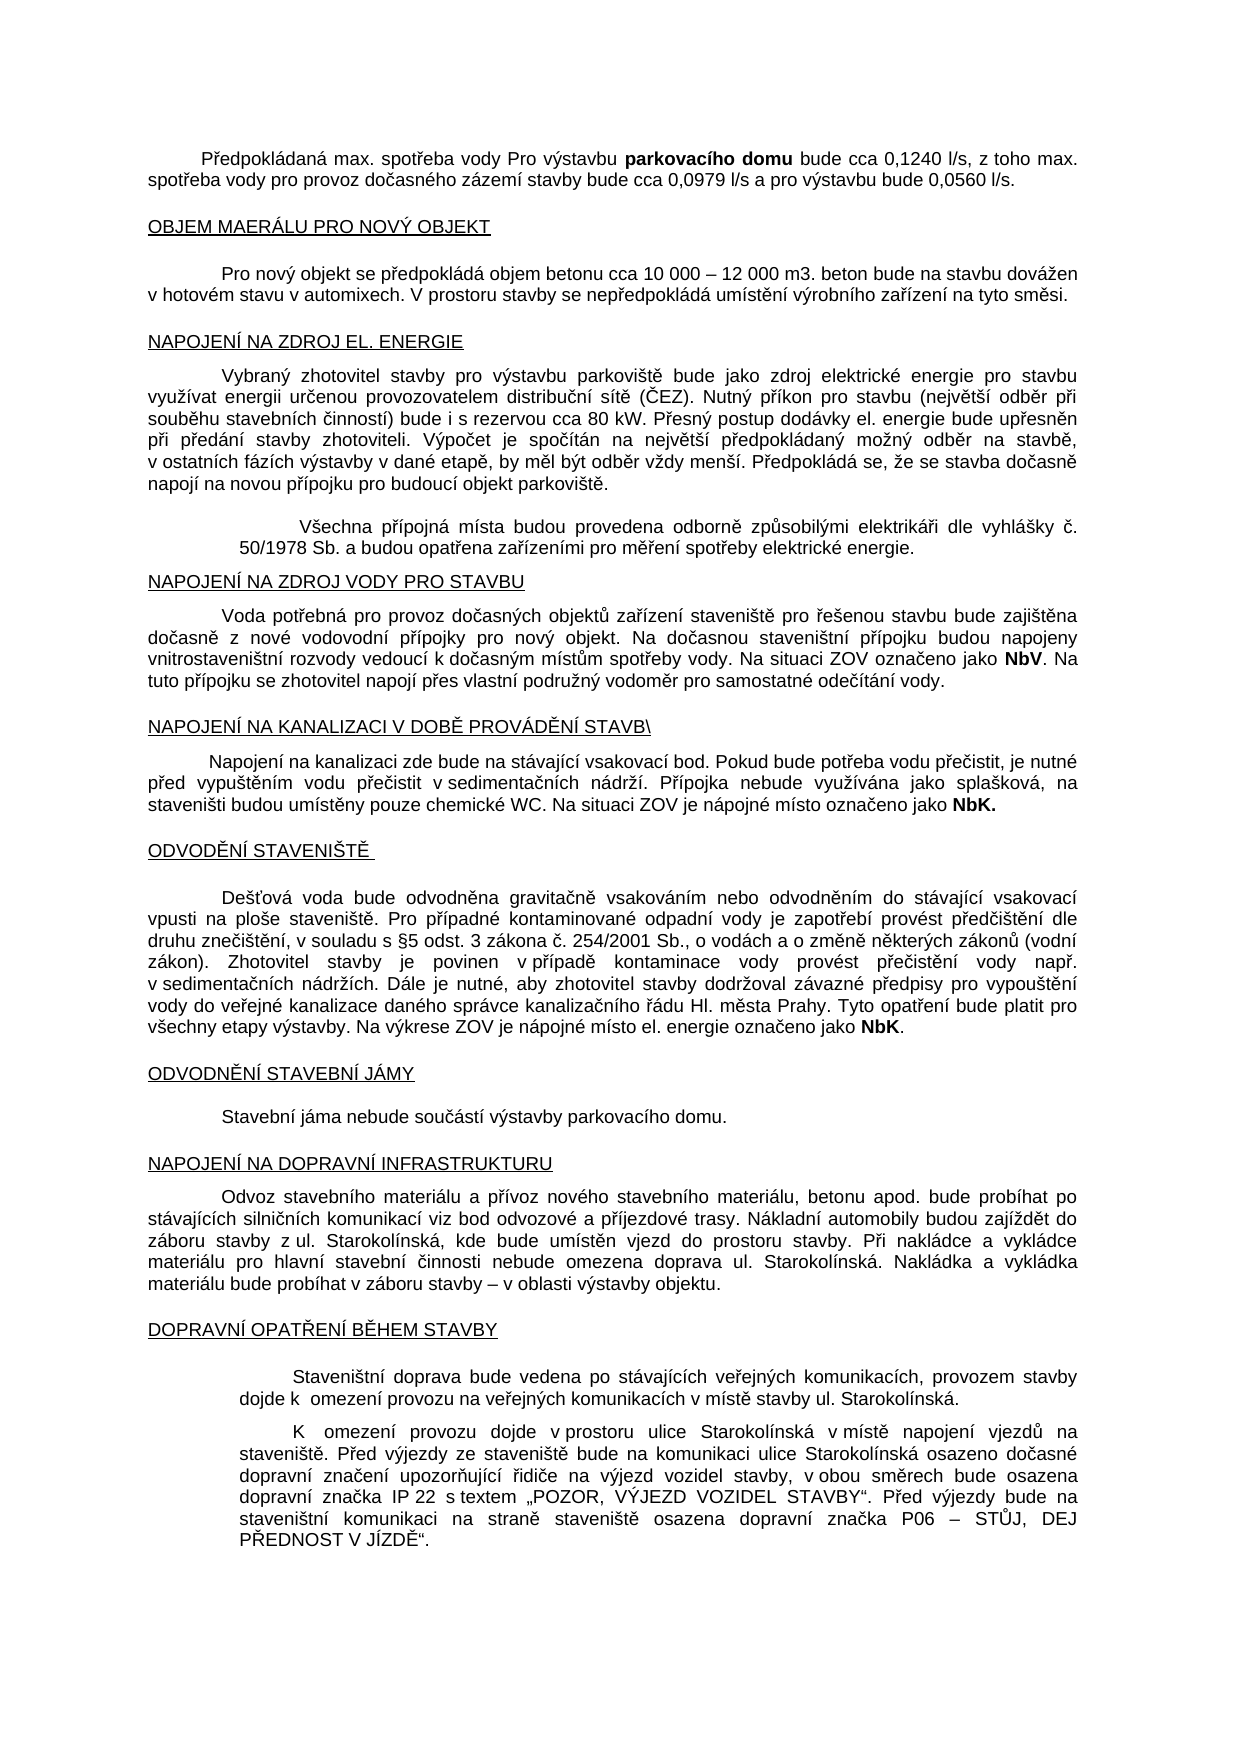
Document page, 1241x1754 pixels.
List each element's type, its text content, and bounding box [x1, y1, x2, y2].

text Napojení na kanalizaci zde bude na stávající vsakovací bod. Pokud bude potřeba vodu přečistit, je nutné před vypuštěním vodu přečistit v sedimentačních nádrží. Přípojka nebude využívána jako splašková, na staveništi budou umístěny pouze chemické WC. Na situaci ZOV je nápojné místo označeno jako NbK. [148, 750, 1078, 815]
text Odvodnění stavební jámy [148, 1063, 1078, 1084]
text Předpokládaná max. spotřeba vody Pro výstavbu parkovacího domu bude cca 0,1240 l/s, z toho max. spotřeba vody pro provoz dočasného zázemí stavby bude cca 0,0979 l/s a pro výstavbu bude 0,0560 l/s. [148, 148, 1078, 191]
text Všechna přípojná místa budou provedena odborně způsobilými elektrikáři dle vyhlášky č. 50/1978 Sb. a budou opatřena zařízeními pro měření spotřeby elektrické energie. [239, 515, 1078, 558]
text Pro nový objekt se předpokládá objem betonu cca 10 000 – 12 000 m3. beton bude na stavbu dovážen v hotovém stavu v automixech. V prostoru stavby se nepředpokládá umístění výrobního zařízení na tyto směsi. [148, 262, 1078, 305]
text Dešťová voda bude odvodněna gravitačně vsakováním nebo odvodněním do stávající vsakovací vpusti na ploše staveniště. Pro případné kontaminované odpadní vody je zapotřebí provést předčištění dle druhu znečištění, v souladu s §5 odst. 3 zákona č. 254/2001 Sb., o vodách a o změně některých zákonů (vodní zákon). Zhotovitel stavby je povinen v případě kontaminace vody provést přečistění vody např. v sedimentačních nádržích. Dále je nutné, aby zhotovitel stavby dodržoval závazné předpisy pro vypouštění vody do veřejné kanalizace daného správce kanalizačního řádu Hl. města Prahy. Tyto opatření bude platit pro všechny etapy výstavby. Na výkrese ZOV je nápojné místo el. energie označeno jako NbK. [148, 887, 1078, 1038]
text napojení na zdroj vody pro stavbu [148, 571, 1078, 593]
text Staveništní doprava bude vedena po stávajících veřejných komunikacích, provozem stavby dojde k omezení provozu na veřejných komunikacích v místě stavby ul. Starokolínská. [239, 1366, 1078, 1409]
text K omezení provozu dojde v prostoru ulice Starokolínská v místě napojení vjezdů na staveniště. Před výjezdy ze staveniště bude na komunikaci ulice Starokolínská osazeno dočasné dopravní značení upozorňující řidiče na výjezd vozidel stavby, v obou směrech bude osazena dopravní značka IP 22 s textem „POZOR, VÝJEZD VOZIDEL STAVBY“. Před výjezdy bude na staveništní komunikaci na straně staveniště osazena dopravní značka P06 – STŮJ, DEJ PŘEDNOST V JÍZDĚ“. [239, 1421, 1078, 1551]
text napojení na dopravní infrastrukturu [148, 1152, 1078, 1174]
text Odvoz stavebního materiálu a přívoz nového stavebního materiálu, betonu apod. bude probíhat po stávajících silničních komunikací viz bod odvozové a příjezdové trasy. Nákladní automobily budou zajíždět do záboru stavby z ul. Starokolínská, kde bude umístěn vjezd do prostoru stavby. Při nakládce a vykládce materiálu pro hlavní stavební činnosti nebude omezena doprava ul. Starokolínská. Nakládka a vykládka materiálu bude probíhat v záboru stavby – v oblasti výstavby objektu. [148, 1186, 1078, 1294]
text Vybraný zhotovitel stavby pro výstavbu parkoviště bude jako zdroj elektrické energie pro stavbu využívat energii určenou provozovatelem distribuční sítě (ČEZ). Nutný příkon pro stavbu (největší odběr při souběhu stavebních činností) bude i s rezervou cca 80 kW. Přesný postup dodávky el. energie bude upřesněn při předání stavby zhotoviteli. Výpočet je spočítán na největší předpokládaný možný odběr na stavbě, v ostatních fázích výstavby v dané etapě, by měl být odběr vždy menší. Předpokládá se, že se stavba dočasně napojí na novou přípojku pro budoucí objekt parkoviště. [148, 364, 1078, 494]
text napojení na zdroj el. energie [148, 330, 1078, 352]
text Voda potřebná pro provoz dočasných objektů zařízení staveniště pro řešenou stavbu bude zajištěna dočasně z nové vodovodní přípojky pro nový objekt. Na dočasnou staveništní přípojku budou napojeny vnitrostaveništní rozvody vedoucí k dočasným místům spotřeby vody. Na situaci ZOV označeno jako NbV. Na tuto přípojku se zhotovitel napojí přes vlastní podružný vodoměr pro samostatné odečítání vody. [148, 605, 1078, 691]
text OBJEM MAERÁLU PRO NOVÝ OBJEKT [148, 216, 1078, 237]
text DOPRAVNÍ OPATŘENÍ BĚHEM STAVBY [148, 1319, 1078, 1341]
text napojení na kanalizaci v době provádění STAVB\ [148, 716, 1078, 738]
text Stavební jáma nebude součástí výstavby parkovacího domu. [148, 1106, 1078, 1127]
text ODVODĚNÍ STAVENIŠTĚ [148, 840, 1078, 862]
